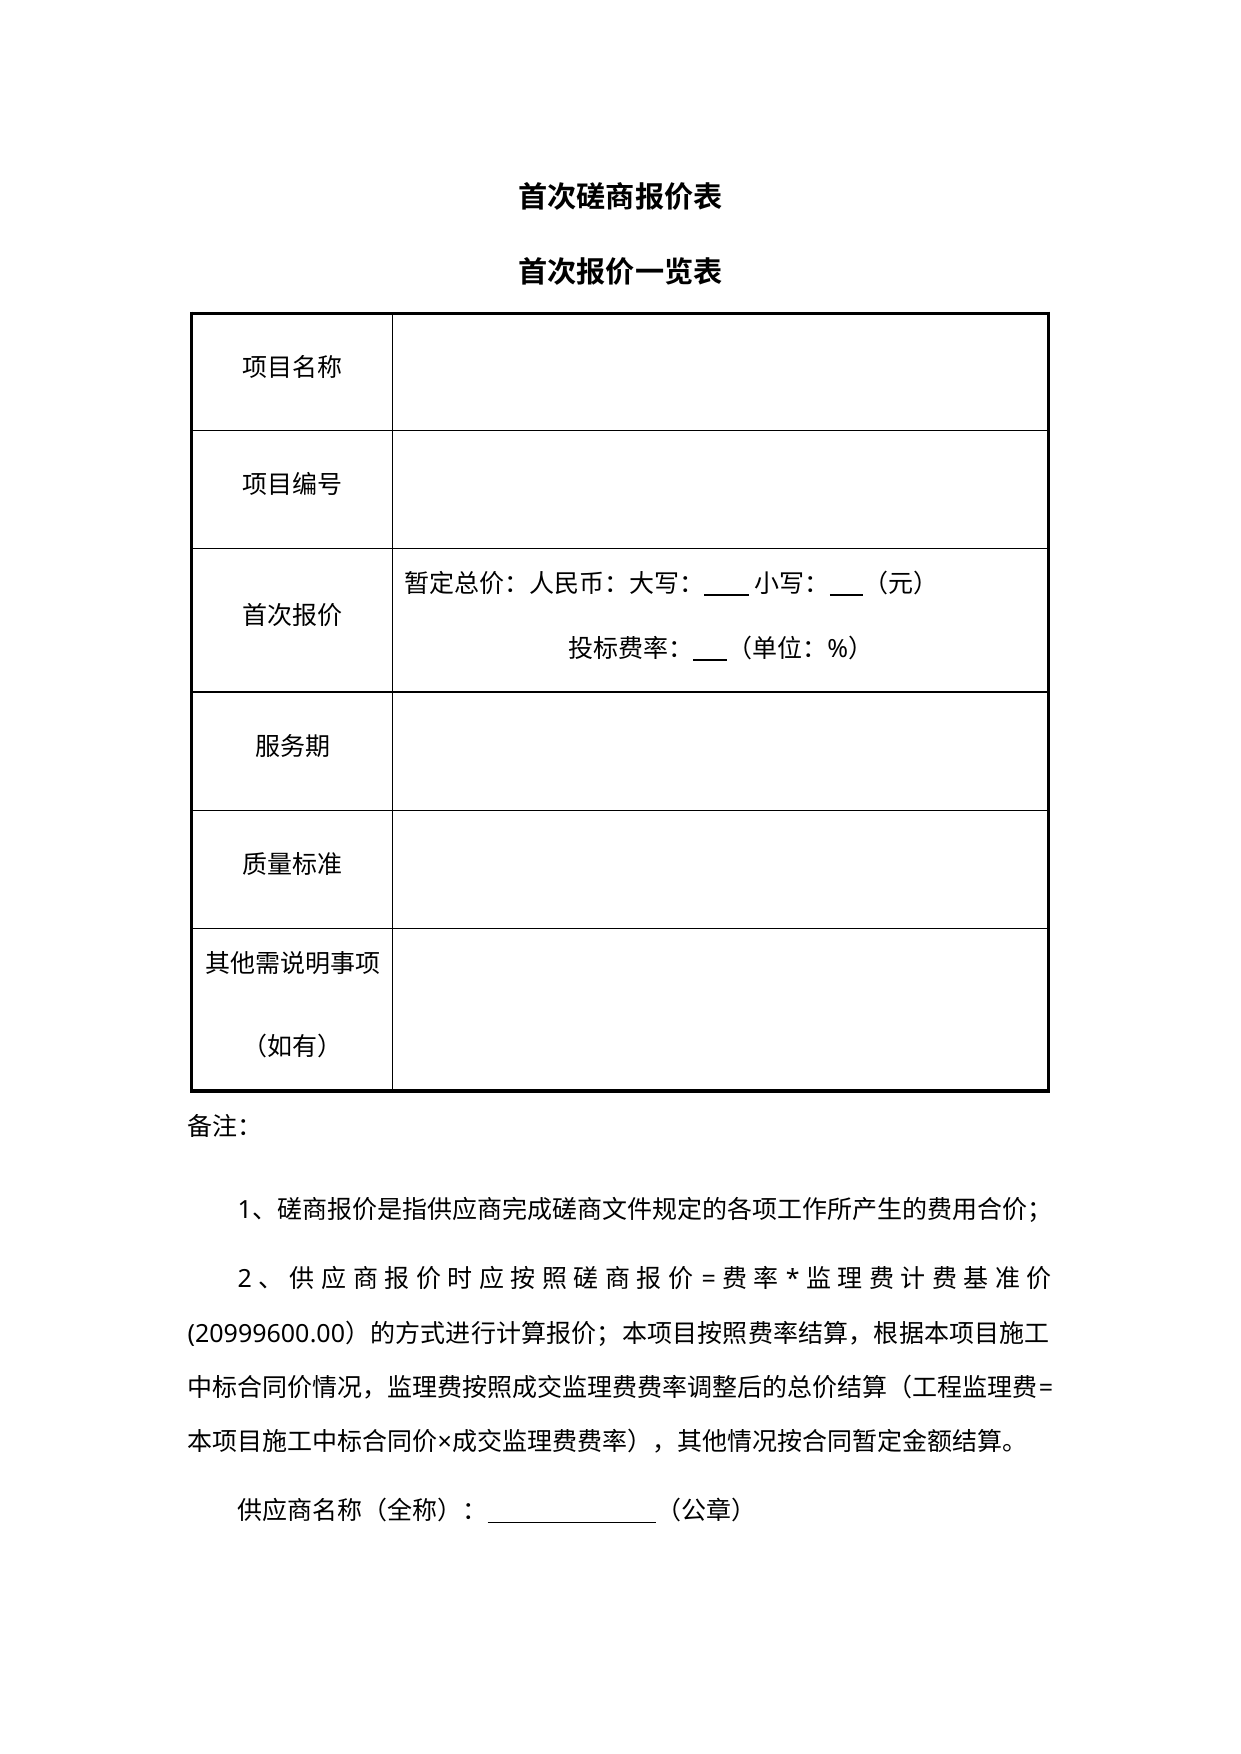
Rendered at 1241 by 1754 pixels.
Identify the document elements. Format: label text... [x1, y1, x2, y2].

table_header 项目名称 [193, 315, 392, 430]
table_header [393, 315, 1047, 430]
text 备注： [187, 1092, 1053, 1157]
table_cell [393, 811, 1047, 928]
table_cell [393, 693, 1047, 809]
table_cell 服务期 [193, 693, 392, 809]
table_cell 项目编号 [193, 431, 392, 548]
table_cell 暂定总价：人民币：大写： 小写： （元） 投标费率： （单位：%） [393, 549, 1047, 691]
text 首次磋商报价表 [187, 162, 1053, 227]
text 1、磋商报价是指供应商完成磋商文件规定的各项工作所产生的费用合价； [187, 1176, 1053, 1241]
table_cell 首次报价 [193, 549, 392, 691]
table_cell 质量标准 [193, 811, 392, 928]
text 首次报价一览表 [187, 248, 1053, 290]
table_cell [393, 929, 1047, 1089]
text 2、供应商报价时应按照磋商报价=费率*监理费计费基准价(20999600.00）的方式进行计算报价；本项目按照费率结算，根据本项目施工中标合同价情况，监理费按照成交监理费费率调整后的总价结算（工程监理费=本项目施工中标合同价×成交监理费费率），其他情况按合同暂定金额结算。 [187, 1259, 1053, 1458]
table_cell 其他需说明事项 （如有） [193, 929, 392, 1089]
text 供应商名称（全称）： （公章） [187, 1476, 1053, 1541]
table_cell [393, 431, 1047, 548]
